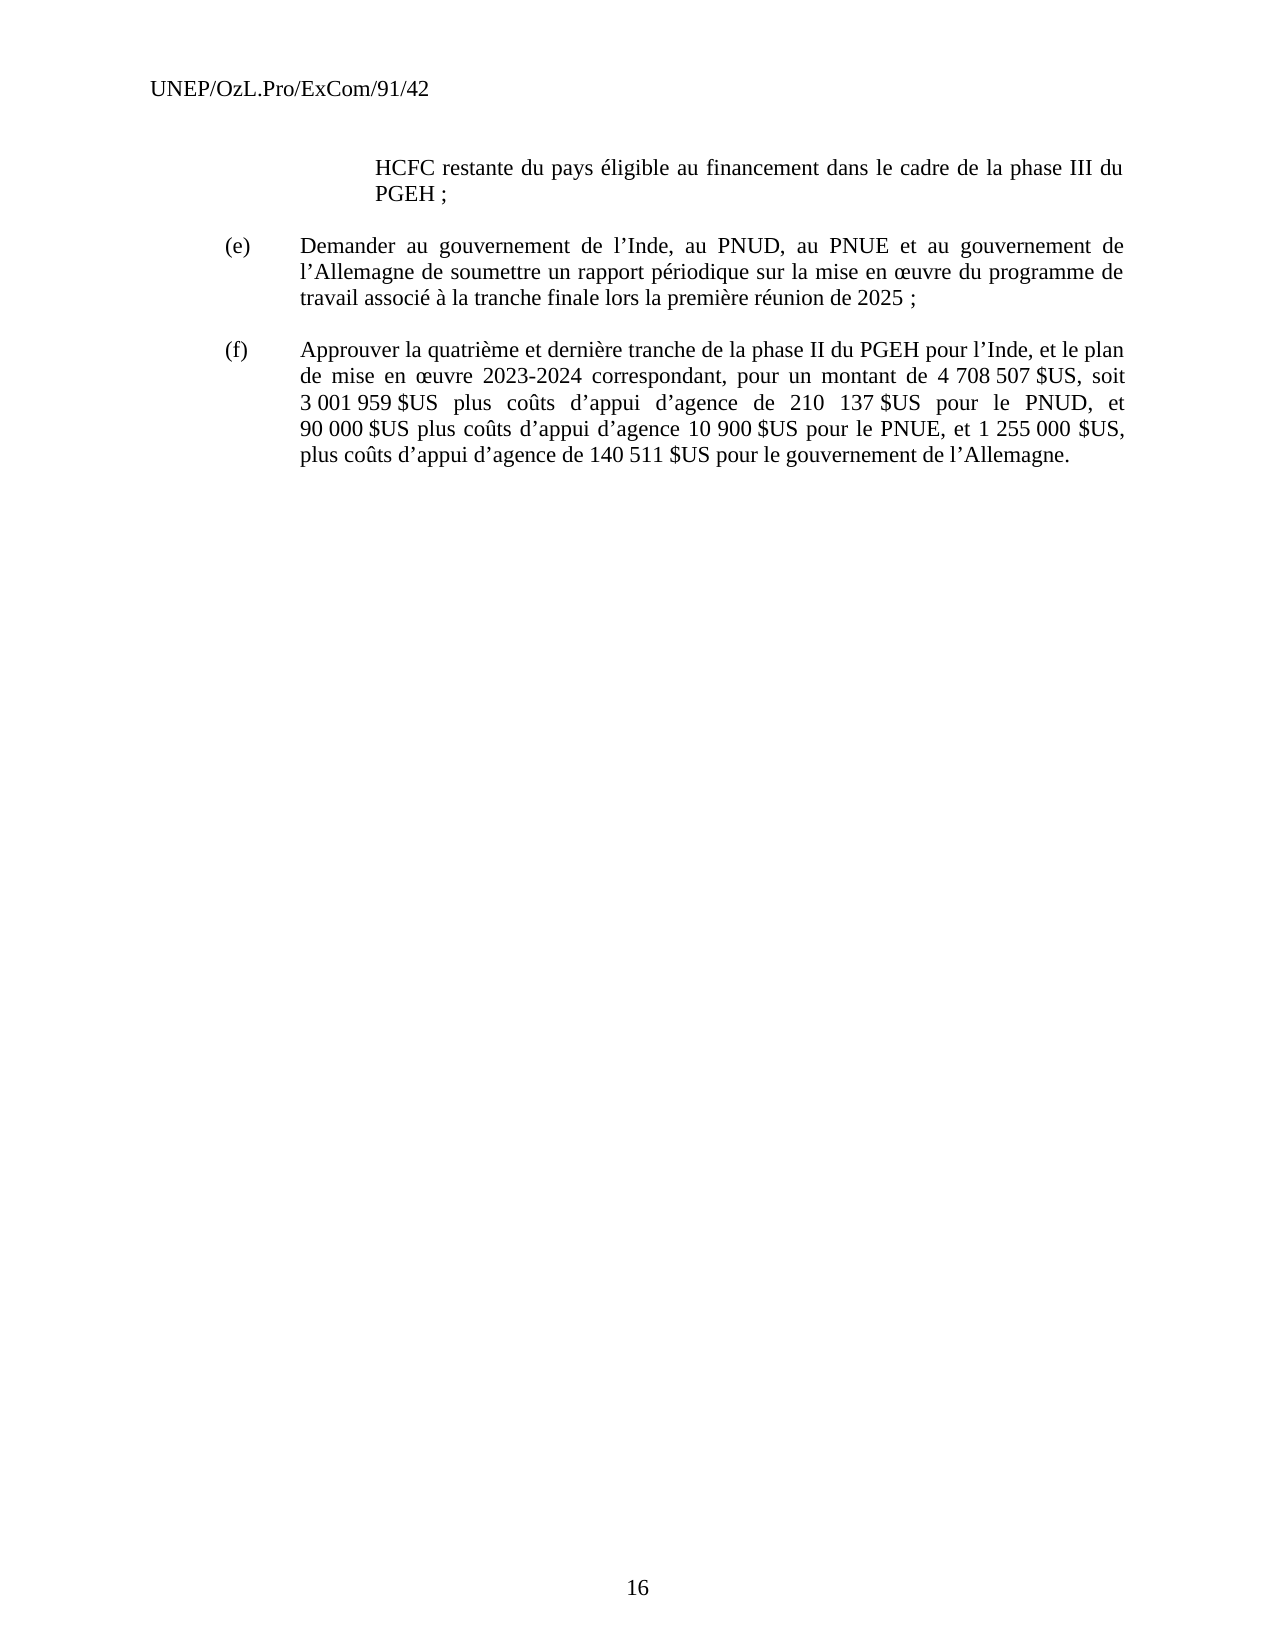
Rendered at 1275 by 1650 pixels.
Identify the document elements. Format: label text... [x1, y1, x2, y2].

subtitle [300, 154, 1125, 207]
subtitle Approuver la quatrième et dernière tranche de la phase II du PGEH pour l’Inde, et le plan de mise en œuvre 2023-2024 correspondant, pour un montant de 4 708 507 $US, soit 3 001 959 $US plus coûts d’appui d’agence de 210 137 $US pour le PNUD, et 90 000 $US plus coûts d’appui d’agence 10 900 $US pour le PNUE, et 1 255 000 $US, plus coûts d’appui d’agence de 140 511 $US pour le gouvernement de l’Allemagne. [225, 336, 1125, 468]
subtitle Demander au gouvernement de l’Inde, au PNUD, au PNUE et au gouvernement de l’Allemagne de soumettre un rapport périodique sur la mise en œuvre du programme de travail associé à la tranche finale lors la première réunion de 2025 ; [225, 232, 1125, 311]
